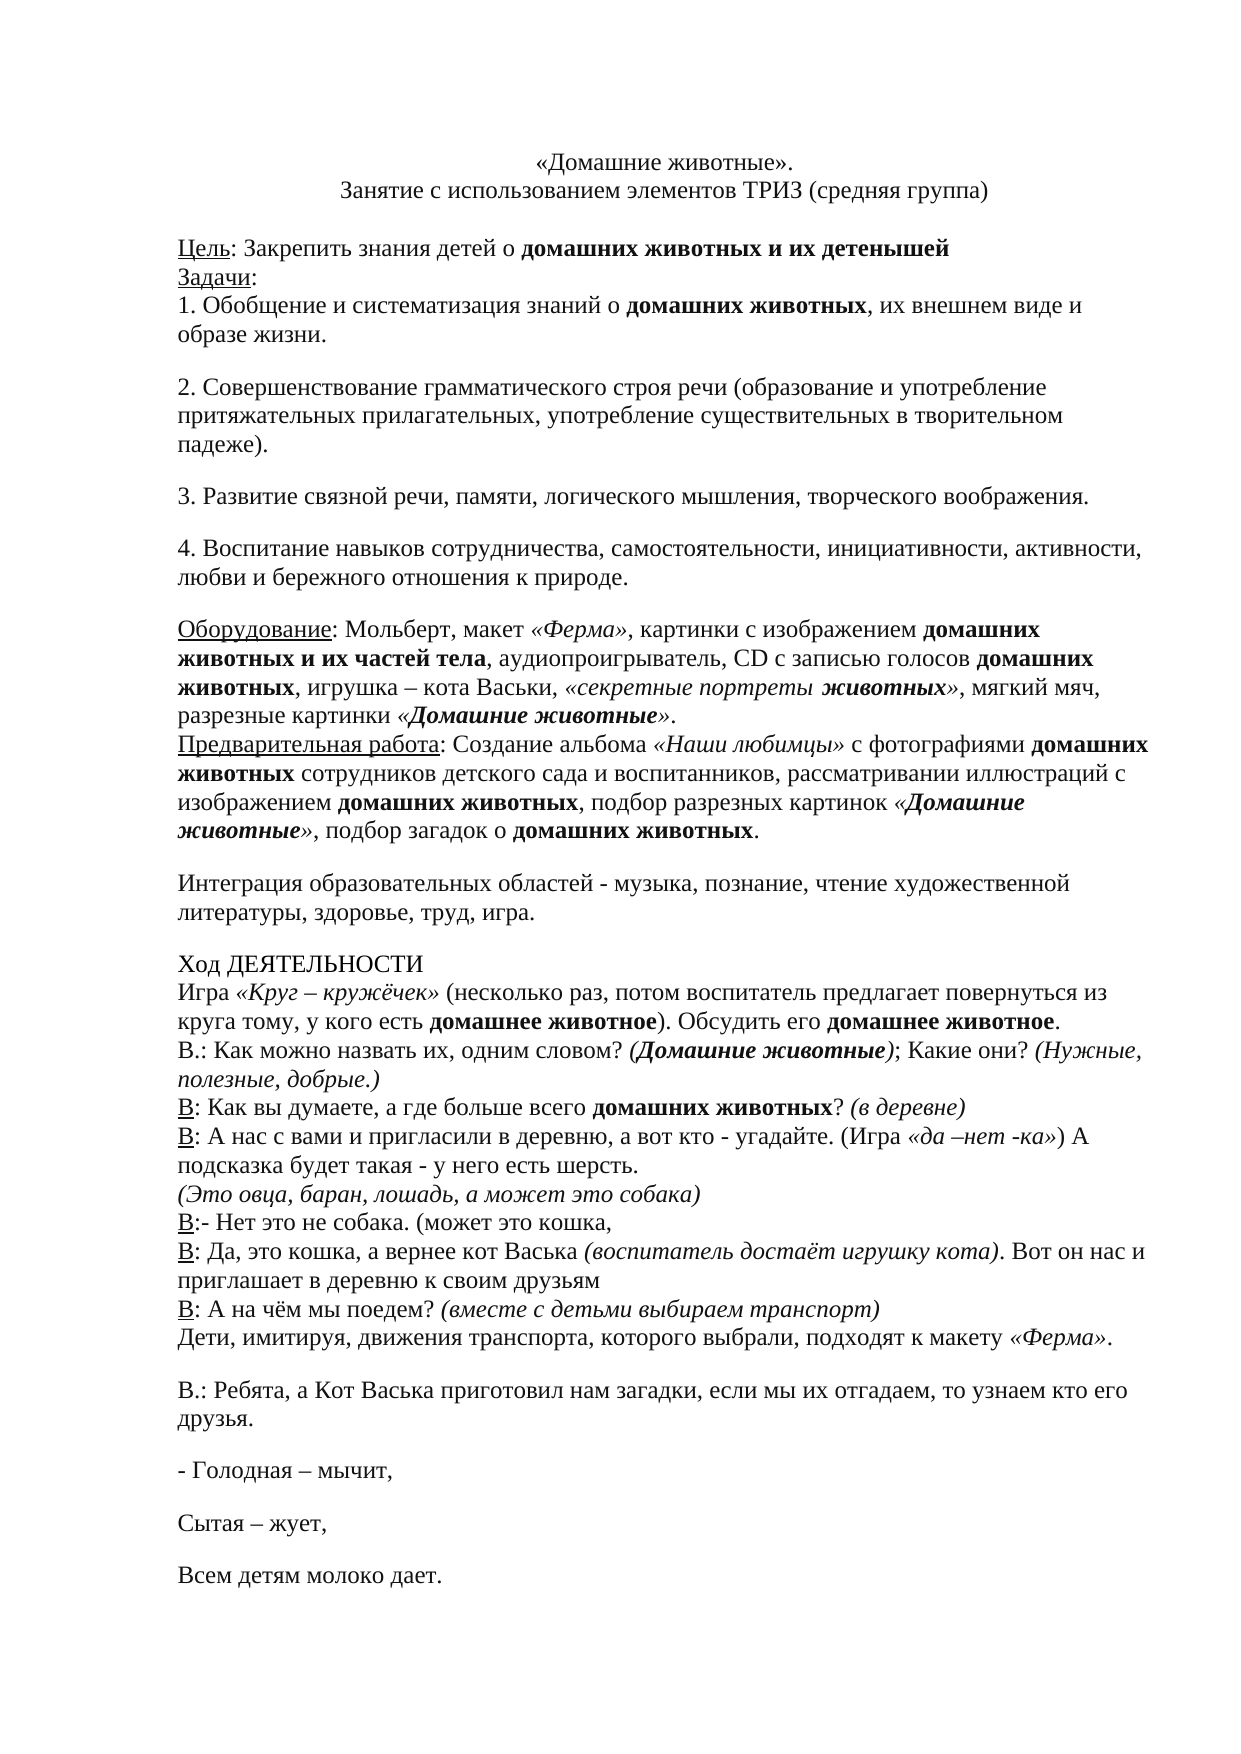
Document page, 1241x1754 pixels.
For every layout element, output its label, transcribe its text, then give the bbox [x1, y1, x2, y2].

text В: Как вы думаете, а где больше всего домашних животных? (в деревне) [177, 1092, 1152, 1121]
text (Это овца, баран, лошадь, а может это собака) [177, 1179, 1152, 1207]
text Дети, имитируя, движения транспорта, которого выбрали, подходят к макету «Ферма». [177, 1322, 1152, 1351]
text Оборудование: Мольберт, макет «Ферма», картинки с изображением домашних животных и их частей тела, аудиопроигрыватель, CD с записью голосов домашних животных, игрушка – кота Васьки, «секретные портреты животных», мягкий мяч, разрезные картинки «Домашние животные». [177, 614, 1152, 729]
text Всем детям молоко дает. [177, 1560, 1152, 1589]
text 4. Воспитание навыков сотрудничества, самостоятельности, инициативности, активности, любви и бережного отношения к природе. [177, 533, 1152, 591]
text 1. Обобщение и систематизация знаний о домашних животных, их внешнем виде и образе жизни. [177, 291, 1152, 348]
text - Голодная – мычит, [177, 1456, 1152, 1484]
text В: А нас с вами и пригласили в деревню, а вот кто - угадайте. (Игра «да –нет -ка») А подсказка будет такая - у него есть шерсть. [177, 1121, 1152, 1179]
text Задачи: [177, 262, 1152, 291]
text «Домашние животные». [177, 118, 1152, 176]
text В.: Ребята, а Кот Васька приготовил нам загадки, если мы их отгадаем, то узнаем кто его друзья. [177, 1375, 1152, 1432]
text 2. Совершенствование грамматического строя речи (образование и употребление притяжательных прилагательных, употребление существительных в творительном падеже). [177, 372, 1152, 458]
text Игра «Круг – кружёчек» (несколько раз, потом воспитатель предлагает повернуться из круга тому, у кого есть домашнее животное). Обсудить его домашнее животное. [177, 977, 1152, 1035]
text Сытая – жует, [177, 1508, 1152, 1537]
text В.: Как можно назвать их, одним словом? (Домашние животные); Какие они? (Нужные, полезные, добрые.) [177, 1035, 1152, 1092]
text Ход ДЕЯТЕЛЬНОСТИ [177, 949, 1152, 977]
text Занятие с использованием элементов ТРИЗ (средняя группа) [177, 176, 1152, 204]
text В: Да, это кошка, а вернее кот Васька (воспитатель достаёт игрушку кота). Вот он нас и приглашает в деревню к своим друзьям [177, 1236, 1152, 1294]
text Предварительная работа: Создание альбома «Наши любимцы» с фотографиями домашних животных сотрудников детского сада и воспитанников, рассматривании иллюстраций с изображением домашних животных, подбор разрезных картинок «Домашние животные», подбор загадок о домашних животных. [177, 729, 1152, 844]
text В: А на чём мы поедем? (вместе с детьми выбираем транспорт) [177, 1294, 1152, 1322]
text Цель: Закрепить знания детей о домашних животных и их детенышей [177, 233, 1152, 262]
text В:- Нет это не собака. (может это кошка, [177, 1207, 1152, 1236]
text 3. Развитие связной речи, памяти, логического мышления, творческого воображения. [177, 481, 1152, 510]
text Интеграция образовательных областей - музыка, познание, чтение художественной литературы, здоровье, труд, игра. [177, 868, 1152, 925]
